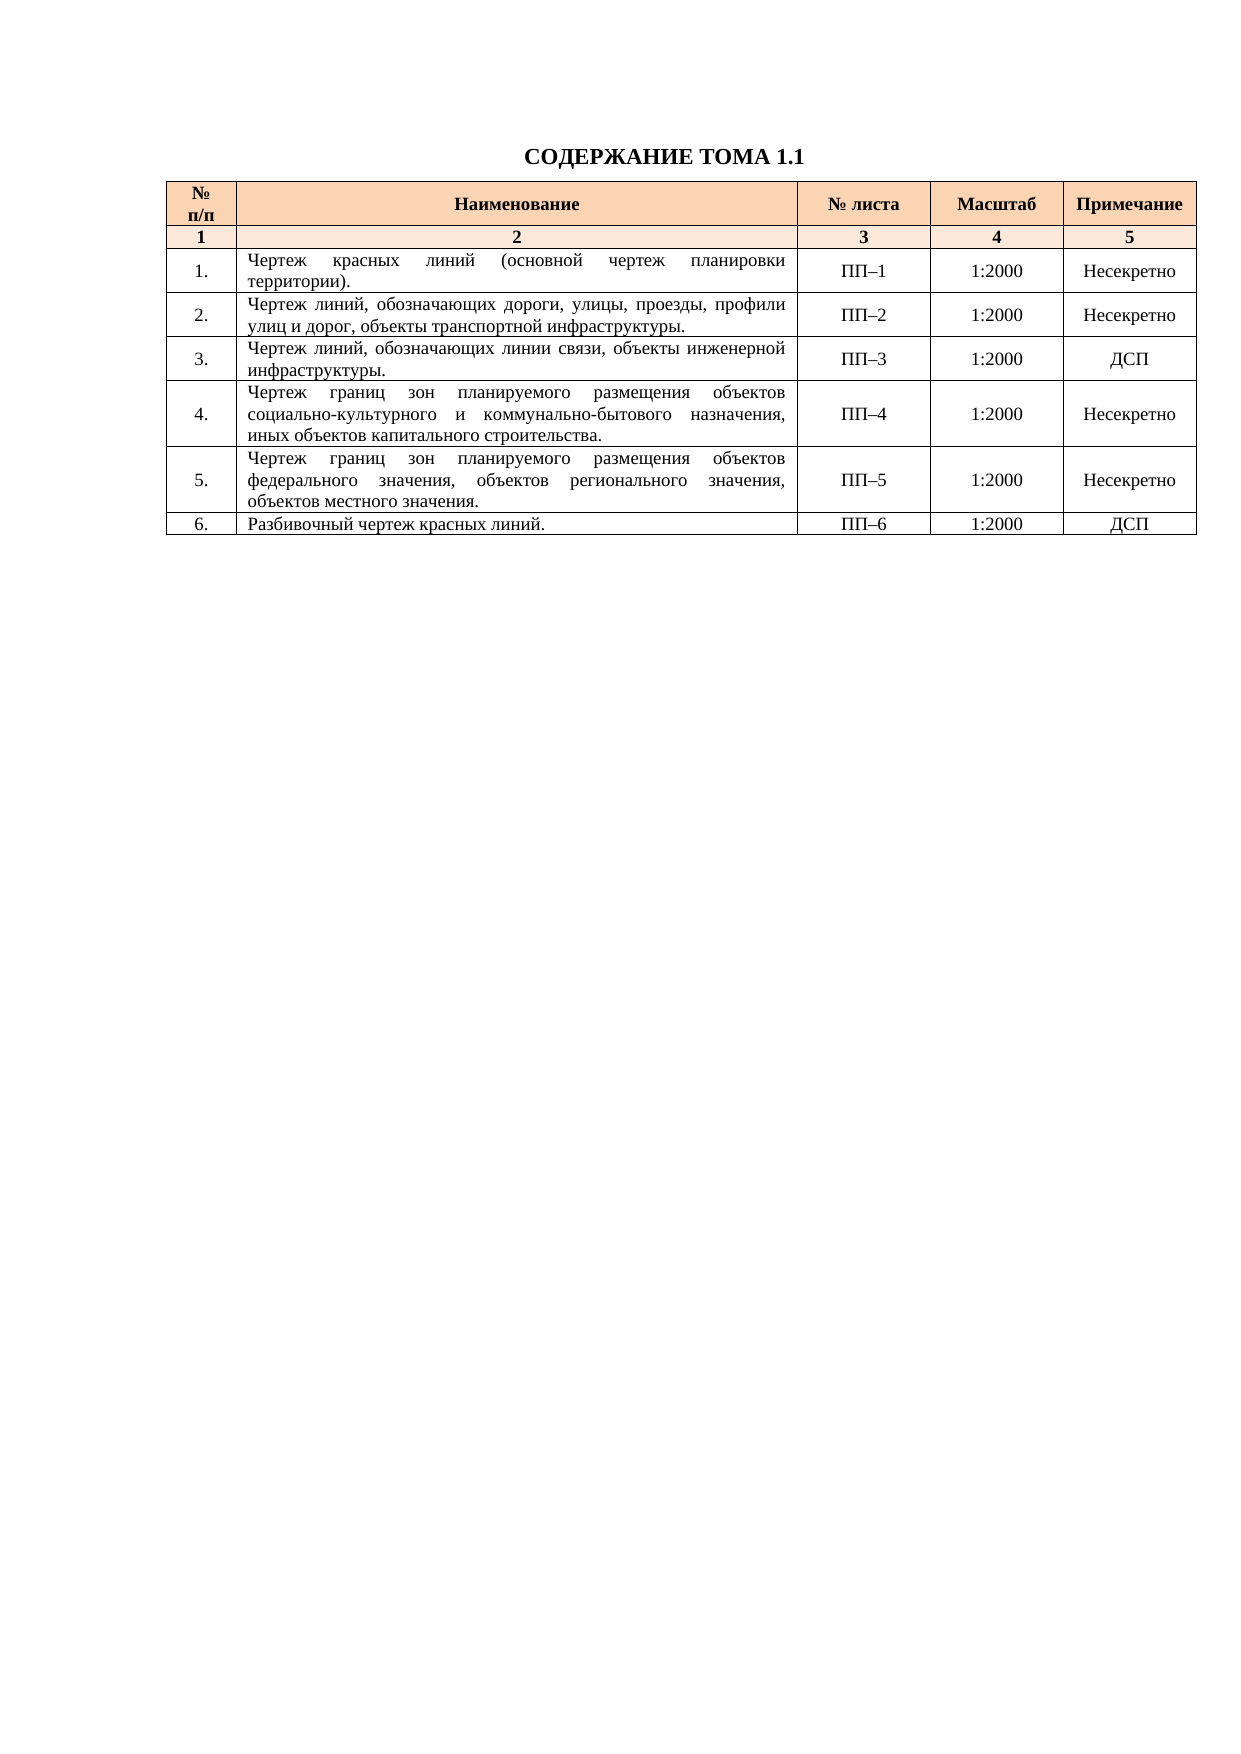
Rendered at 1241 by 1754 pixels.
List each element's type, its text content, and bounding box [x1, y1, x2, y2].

table_cell 2 [237, 226, 797, 248]
table_cell 1:2000 [931, 381, 1063, 446]
table_cell ПП–3 [798, 337, 930, 380]
table_header Примечание [1064, 182, 1196, 225]
table_cell 3 [798, 226, 930, 248]
table_header Наименование [237, 182, 797, 225]
table_cell Чертеж границ зон планируемого размещения объектов социально-культурного и коммунально-бытового назначения, иных объектов капитального строительства. [237, 381, 797, 446]
table_header № листа [798, 182, 930, 225]
table_cell ПП–4 [798, 381, 930, 446]
table_cell Несекретно [1064, 447, 1196, 512]
table_cell 4. [167, 381, 236, 446]
table_cell Чертеж красных линий (основной чертеж планировки территории). [237, 249, 797, 292]
table_cell Чертеж линий, обозначающих дороги, улицы, проезды, профили улиц и дорог, объекты транспортной инфраструктуры. [237, 293, 797, 336]
table_cell 1:2000 [931, 337, 1063, 380]
table_cell ПП–1 [798, 249, 930, 292]
table_cell 1:2000 [931, 249, 1063, 292]
table_header № п/п [167, 182, 236, 225]
table_cell Чертеж границ зон планируемого размещения объектов федерального значения, объектов регионального значения, объектов местного значения. [237, 447, 797, 512]
table_cell 1:2000 [931, 293, 1063, 336]
table_cell 1. [167, 249, 236, 292]
table_cell 1:2000 [931, 513, 1063, 534]
table_cell 6. [167, 513, 236, 534]
table_cell 3. [167, 337, 236, 380]
table_cell 2. [167, 293, 236, 336]
table_cell Разбивочный чертеж красных линий. [237, 513, 797, 534]
table_cell Несекретно [1064, 293, 1196, 336]
table_cell 1:2000 [931, 447, 1063, 512]
table_cell Несекретно [1064, 381, 1196, 446]
text СОДЕРЖАНИЕ ТОМА 1.1 [177, 143, 1152, 169]
table_cell ДСП [1064, 337, 1196, 380]
table_cell ПП–5 [798, 447, 930, 512]
table_cell ПП–6 [798, 513, 930, 534]
table_cell Чертеж линий, обозначающих линии связи, объекты инженерной инфраструктуры. [237, 337, 797, 380]
table_cell Несекретно [1064, 249, 1196, 292]
table_cell 5 [1064, 226, 1196, 248]
table_cell ПП–2 [798, 293, 930, 336]
table_cell 5. [167, 447, 236, 512]
table_cell ДСП [1064, 513, 1196, 534]
table_cell 1 [167, 226, 236, 248]
table_cell 4 [931, 226, 1063, 248]
table_header Масштаб [931, 182, 1063, 225]
